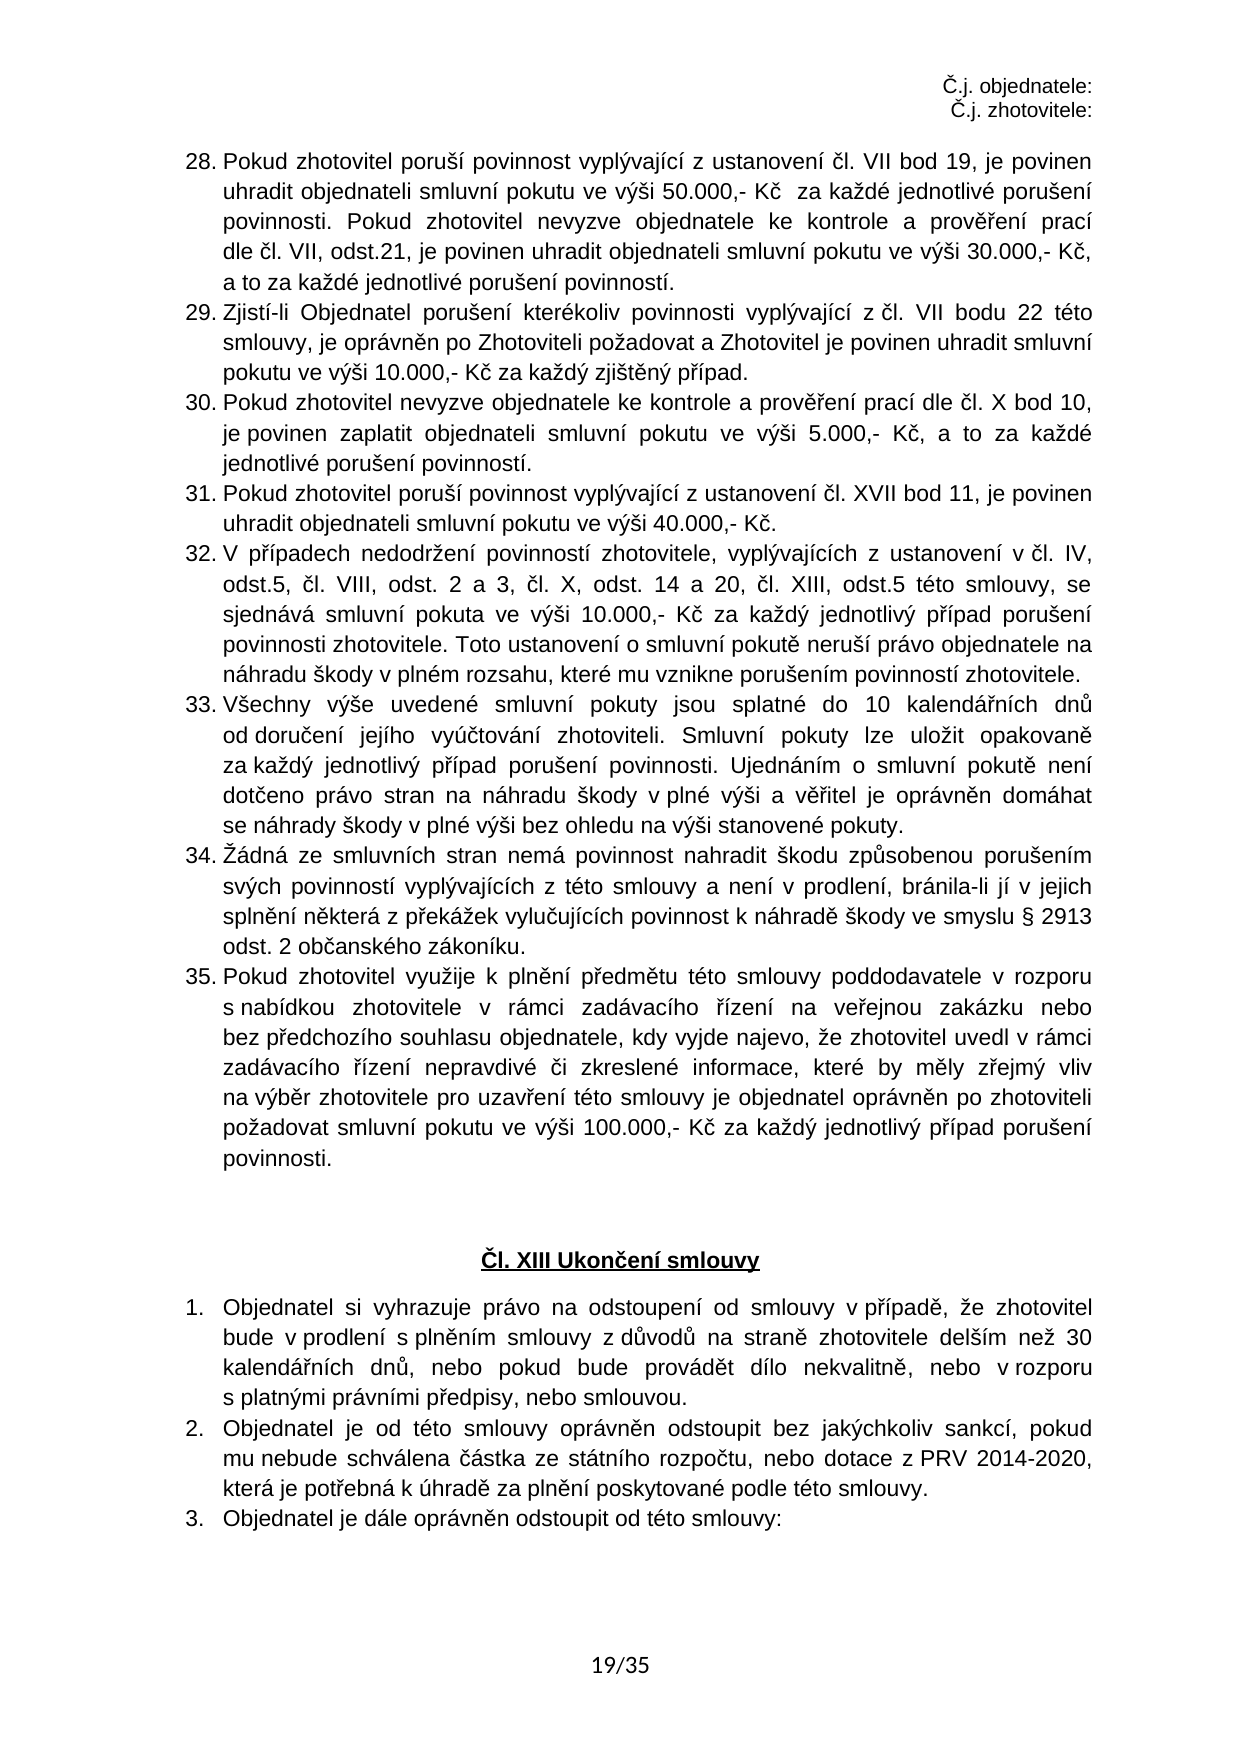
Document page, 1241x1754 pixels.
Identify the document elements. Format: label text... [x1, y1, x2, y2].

list Pokud zhotovitel využije k plnění předmětu této smlouvy poddodavatele v rozporu s nabídkou zhotovitele v rámci zadávacího řízení na veřejnou zakázku nebo bez předchozího souhlasu objednatele, kdy vyjde najevo, že zhotovitel uvedl v rámci zadávacího řízení nepravdivé či zkreslené informace, které by měly zřejmý vliv na výběr zhotovitele pro uzavření této smlouvy je objednatel oprávněn po zhotoviteli požadovat smluvní pokutu ve výši 100.000,- Kč za každý jednotlivý případ porušení povinnosti. [185, 963, 1093, 1171]
list Objednatel je od této smlouvy oprávněn odstoupit bez jakýchkoliv sankcí, pokud mu nebude schválena částka ze státního rozpočtu, nebo dotace z PRV 2014-2020, která je potřebná k úhradě za plnění poskytované podle této smlouvy. [185, 1414, 1093, 1501]
list Všechny výše uvedené smluvní pokuty jsou splatné do 10 kalendářních dnů od doručení jejího vyúčtování zhotoviteli. Smluvní pokuty lze uložit opakovaně za každý jednotlivý případ porušení povinnosti. Ujednáním o smluvní pokutě není dotčeno právo stran na náhradu škody v plné výši a věřitel je oprávněn domáhat se náhrady škody v plné výši bez ohledu na výši stanovené pokuty. [185, 691, 1093, 838]
list Pokud zhotovitel poruší povinnost vyplývající z ustanovení čl. VII bod 19, je povinen uhradit objednateli smluvní pokutu ve výši 50.000,- Kč za každé jednotlivé porušení povinnosti. Pokud zhotovitel nevyzve objednatele ke kontrole a prověření prací dle čl. VII, odst.21, je povinen uhradit objednateli smluvní pokutu ve výši 30.000,- Kč, a to za každé jednotlivé porušení povinností. [185, 148, 1093, 295]
text Čl. XIII Ukončení smlouvy [148, 1247, 1093, 1273]
list Žádná ze smluvních stran nemá povinnost nahradit škodu způsobenou porušením svých povinností vyplývajících z této smlouvy a není v prodlení, bránila-li jí v jejich splnění některá z překážek vylučujících povinnost k náhradě škody ve smyslu § 2913 odst. 2 občanského zákoníku. [185, 842, 1093, 959]
list Pokud zhotovitel nevyzve objednatele ke kontrole a prověření prací dle čl. X bod 10, je povinen zaplatit objednateli smluvní pokutu ve výši 5.000,- Kč, a to za každé jednotlivé porušení povinností. [185, 389, 1093, 476]
list Zjistí-li Objednatel porušení kterékoliv povinnosti vyplývající z čl. VII bodu 22 této smlouvy, je oprávněn po Zhotoviteli požadovat a Zhotovitel je povinen uhradit smluvní pokutu ve výši 10.000,- Kč za každý zjištěný případ. [185, 299, 1093, 385]
list Objednatel je dále oprávněn odstoupit od této smlouvy: [185, 1505, 1093, 1532]
list V případech nedodržení povinností zhotovitele, vyplývajících z ustanovení v čl. IV, odst.5, čl. VIII, odst. 2 a 3, čl. X, odst. 14 a 20, čl. XIII, odst.5 této smlouvy, se sjednává smluvní pokuta ve výši 10.000,- Kč za každý jednotlivý případ porušení povinnosti zhotovitele. Toto ustanovení o smluvní pokutě neruší právo objednatele na náhradu škody v plném rozsahu, které mu vznikne porušením povinností zhotovitele. [185, 540, 1093, 687]
list Objednatel si vyhrazuje právo na odstoupení od smlouvy v případě, že zhotovitel bude v prodlení s plněním smlouvy z důvodů na straně zhotovitele delším než 30 kalendářních dnů, nebo pokud bude provádět dílo nekvalitně, nebo v rozporu s platnými právními předpisy, nebo smlouvou. [185, 1294, 1093, 1411]
list Pokud zhotovitel poruší povinnost vyplývající z ustanovení čl. XVII bod 11, je povinen uhradit objednateli smluvní pokutu ve výši 40.000,- Kč. [185, 480, 1093, 536]
